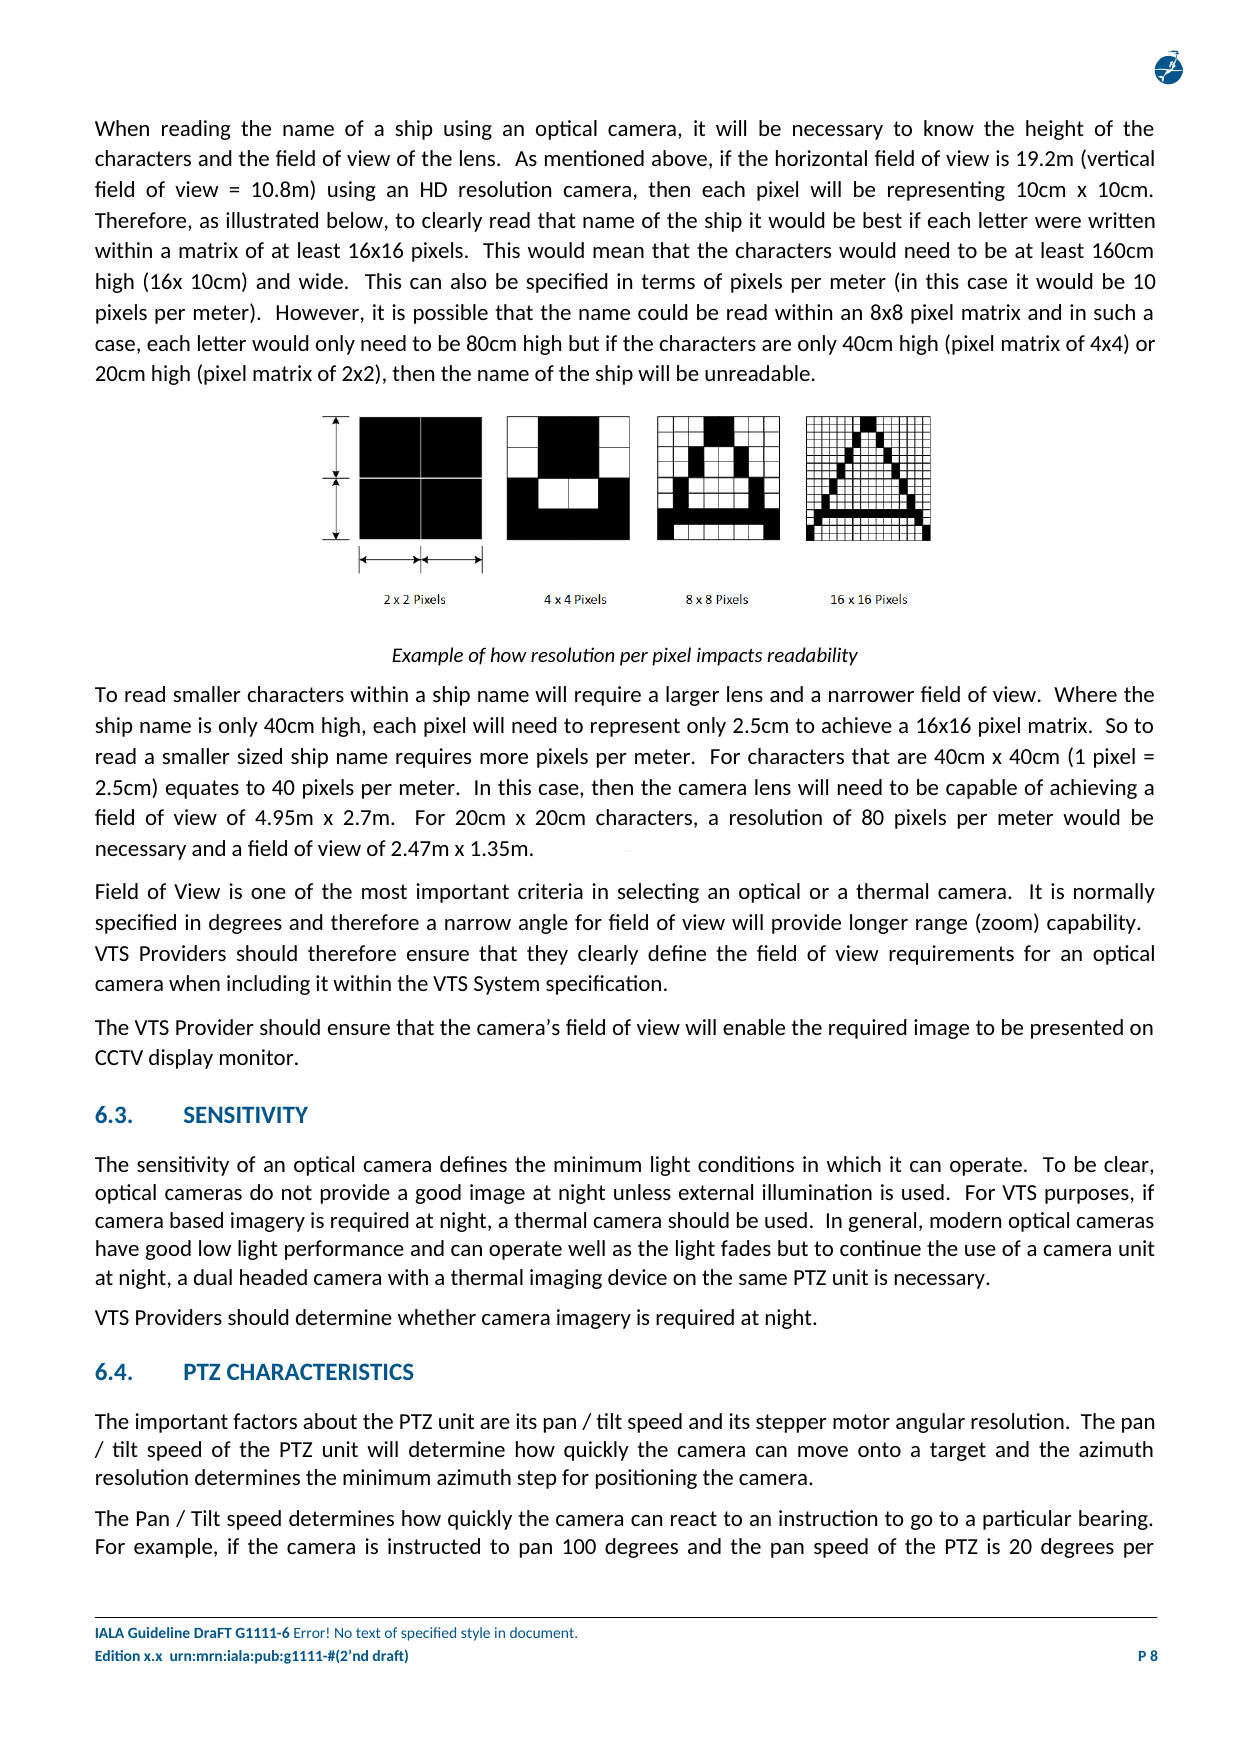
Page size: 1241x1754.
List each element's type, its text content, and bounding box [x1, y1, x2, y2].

text VTS Providers should determine whether camera imagery is required at night. [94, 1303, 1157, 1331]
subtitle PTZ Characteristics [94, 1356, 1157, 1387]
picture [1123, 0, 1241, 119]
text The important factors about the PTZ unit are its pan / tilt speed and its stepper motor angular resolution. The pan / tilt speed of the PTZ unit will determine how quickly the camera can move onto a target and the azimuth resolution determines the minimum azimuth step for positioning the camera. [94, 1407, 1157, 1492]
subtitle Sensitivity [94, 1099, 1157, 1130]
text Field of View is one of the most important criteria in selecting an optical or a thermal camera. It is normally specified in degrees and therefore a narrow angle for field of view will provide longer range (zoom) capability. VTS Providers should therefore ensure that they clearly define the field of view requirements for an optical camera when including it within the VTS System specification. [94, 877, 1157, 997]
picture [319, 415, 933, 615]
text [94, 1504, 1157, 1560]
text To read smaller characters within a ship name will require a larger lens and a narrower field of view. Where the ship name is only 40cm high, each pixel will need to represent only 2.5cm to achieve a 16x16 pixel matrix. So to read a smaller sized ship name requires more pixels per meter. For characters that are 40cm x 40cm (1 pixel = 2.5cm) equates to 40 pixels per meter. In this case, then the camera lens will need to be capable of achieving a field of view of 4.95m x 2.7m. For 20cm x 20cm characters, a resolution of 80 pixels per meter would be necessary and a field of view of 2.47m x 1.35m. [94, 680, 1157, 862]
text The VTS Provider should ensure that the camera’s field of view will enable the required image to be presented on CCTV display monitor. [94, 1013, 1157, 1071]
text Example of how resolution per pixel impacts readability [94, 642, 1157, 668]
text When reading the name of a ship using an optical camera, it will be necessary to know the height of the characters and the field of view of the lens. As mentioned above, if the horizontal field of view is 19.2m (vertical field of view = 10.8m) using an HD resolution camera, then each pixel will be representing 10cm x 10cm. Therefore, as illustrated below, to clearly read that name of the ship it would be best if each letter were written within a matrix of at least 16x16 pixels. This would mean that the characters would need to be at least 160cm high (16x 10cm) and wide. This can also be specified in terms of pixels per meter (in this case it would be 10 pixels per meter). However, it is possible that the name could be read within an 8x8 pixel matrix and in such a case, each letter would only need to be 80cm high but if the characters are only 40cm high (pixel matrix of 4x4) or 20cm high (pixel matrix of 2x2), then the name of the ship will be unreadable. [94, 114, 1157, 387]
text The sensitivity of an optical camera defines the minimum light conditions in which it can operate. To be clear, optical cameras do not provide a good image at night unless external illumination is used. For VTS purposes, if camera based imagery is required at night, a thermal camera should be used. In general, modern optical cameras have good low light performance and can operate well as the light fades but to continue the use of a camera unit at night, a dual headed camera with a thermal imaging device on the same PTZ unit is necessary. [94, 1151, 1157, 1291]
